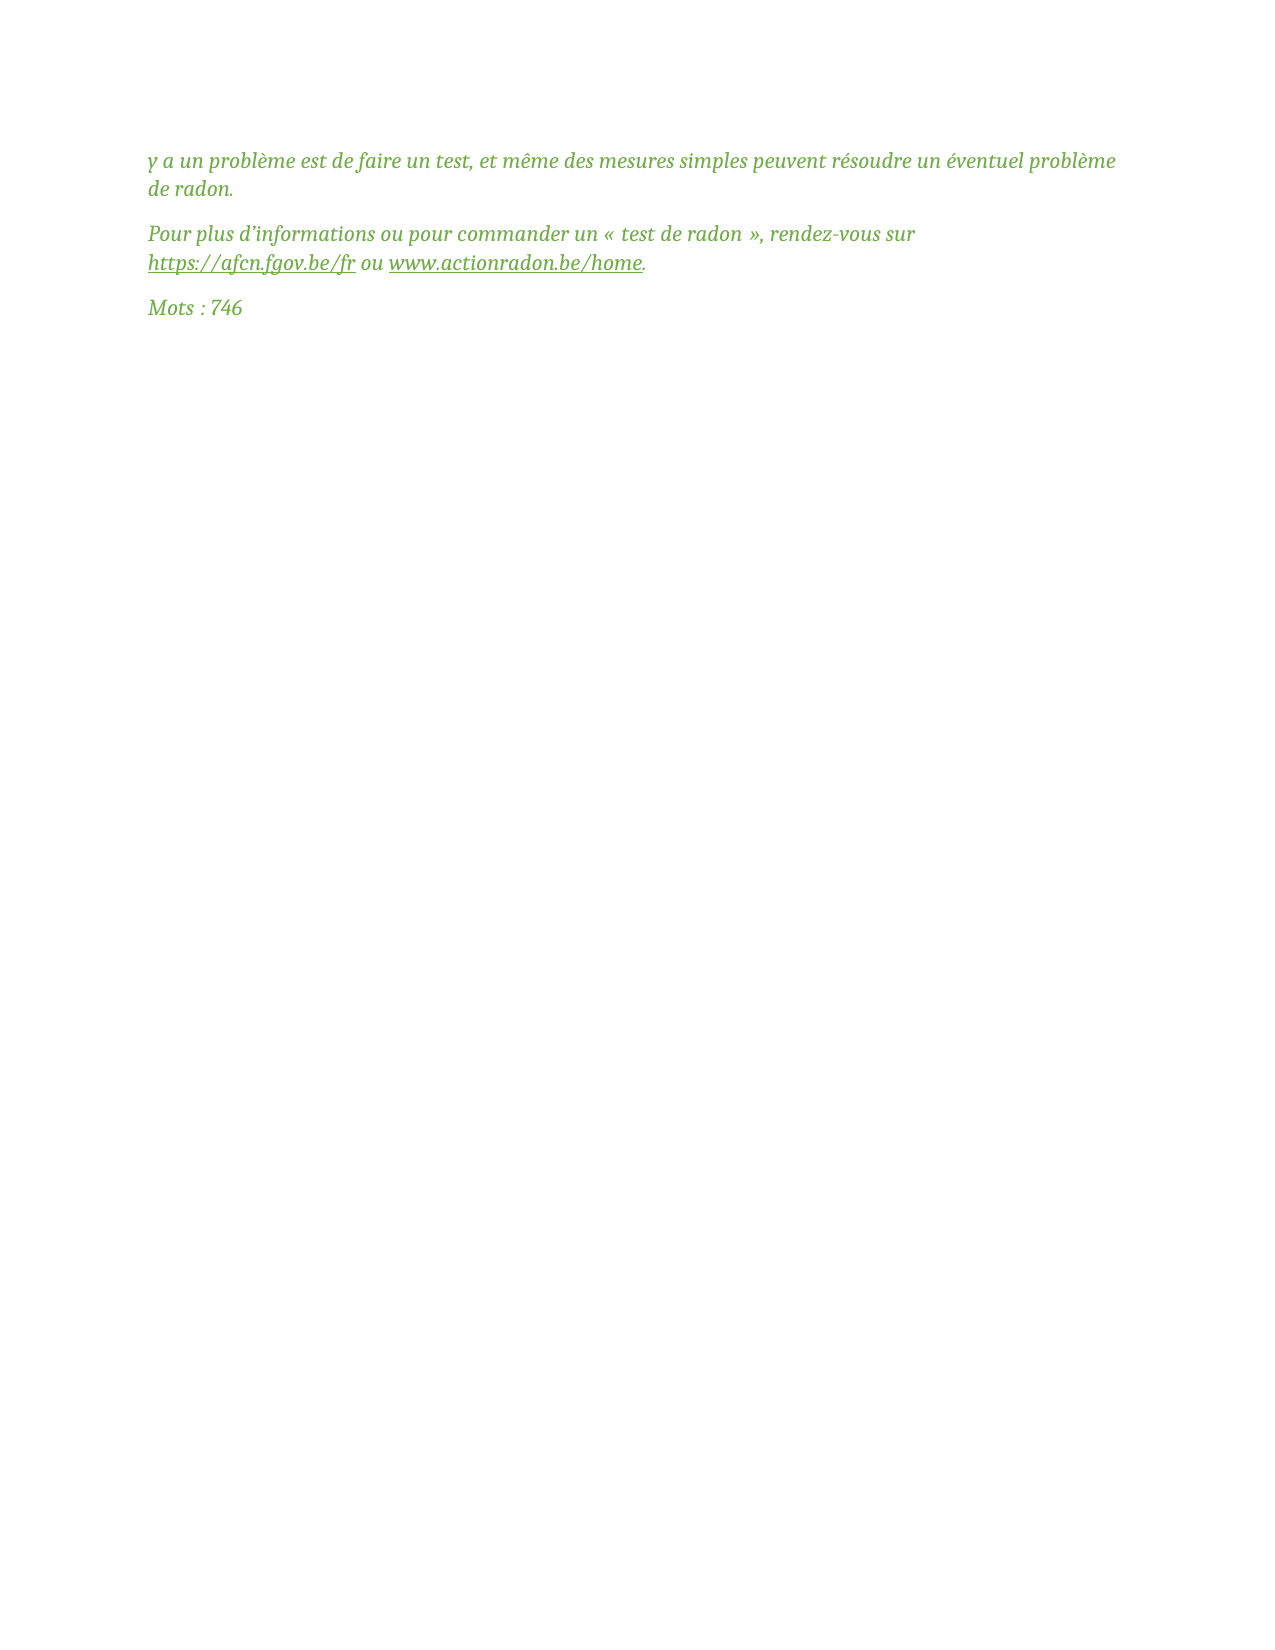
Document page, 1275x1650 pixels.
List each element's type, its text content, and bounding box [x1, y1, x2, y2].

text Pour plus d’informations ou pour commander un « test de radon », rendez-vous sur https://afcn.fgov.be/fr ou www.actionradon.be/home. [148, 221, 1127, 276]
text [148, 148, 1127, 202]
text Mots : 746 [148, 295, 1127, 321]
